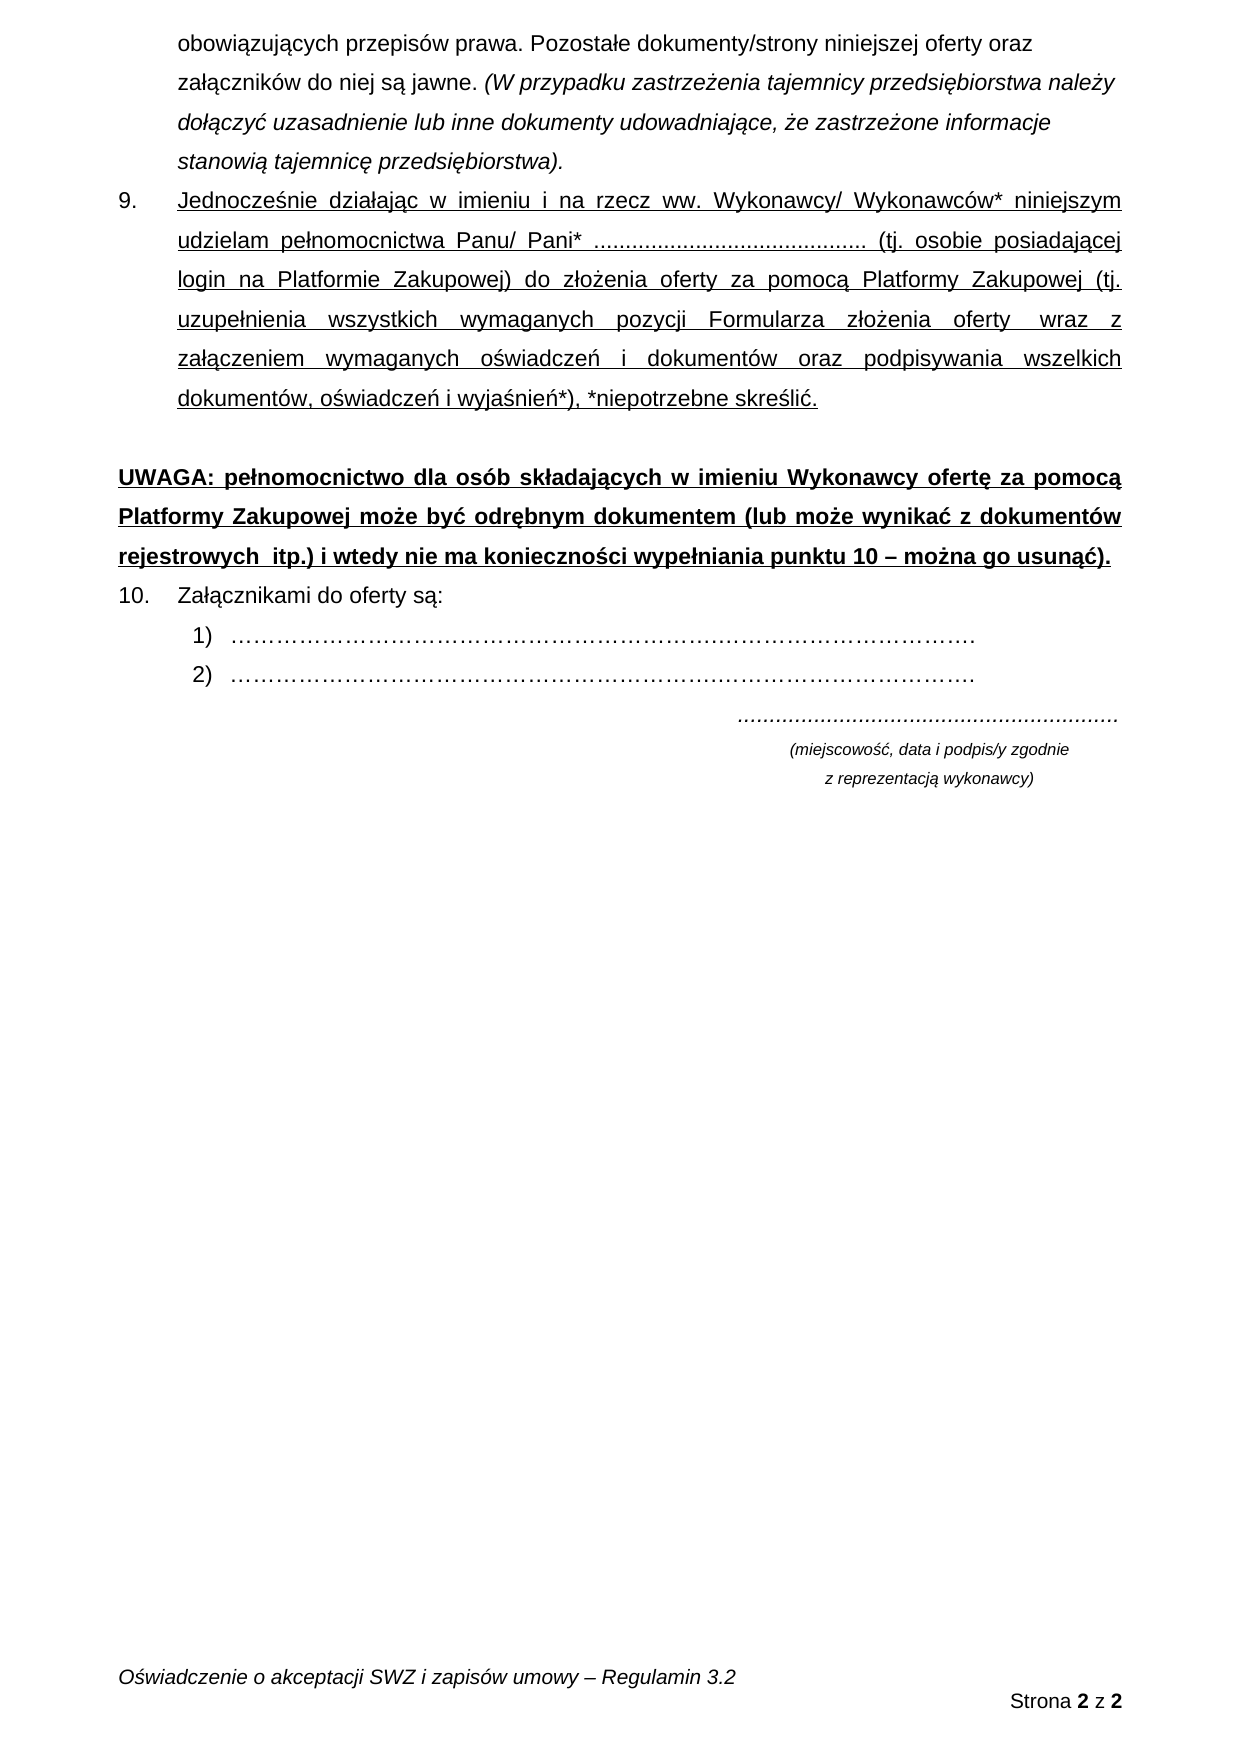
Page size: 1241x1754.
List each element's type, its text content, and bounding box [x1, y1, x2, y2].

text ............................................................ [118, 701, 1122, 727]
list Jednocześnie działając w imieniu i na rzecz ww. Wykonawcy/ Wykonawców* niniejszym udzielam pełnomocnictwa Panu/ Pani* ........................................... (tj. osobie posiadającej login na Platformie Zakupowej) do złożenia oferty za pomocą Platformy Zakupowej (tj. uzupełnienia wszystkich wymaganych pozycji Formularza złożenia oferty wraz z załączeniem wymaganych oświadczeń i dokumentów oraz podpisywania wszelkich dokumentów, oświadczeń i wyjaśnień*), *niepotrzebne skreślić. [118, 187, 1122, 411]
list Załącznikami do oferty są: [118, 582, 1122, 609]
list UWAGA: pełnomocnictwo dla osób składających w imieniu Wykonawcy ofertę za pomocą Platformy Zakupowej może być odrębnym dokumentem (lub może wynikać z dokumentów rejestrowych itp.) i wtedy nie ma konieczności wypełniania punktu 10 – można go usunąć). [118, 464, 1122, 487]
list ……………………………………………………….……………………………. [192, 661, 1122, 688]
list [118, 29, 1122, 174]
list UWAGA: pełnomocnictwo dla osób składających w imieniu Wykonawcy ofertę za pomocą Platformy Zakupowej może być odrębnym dokumentem (lub może wynikać z dokumentów rejestrowych itp.) i wtedy nie ma konieczności wypełniania punktu 10 – można go usunąć). [118, 488, 1122, 526]
list UWAGA: pełnomocnictwo dla osób składających w imieniu Wykonawcy ofertę za pomocą Platformy Zakupowej może być odrębnym dokumentem (lub może wynikać z dokumentów rejestrowych itp.) i wtedy nie ma konieczności wypełniania punktu 10 – można go usunąć). [118, 527, 1122, 569]
text z reprezentacją wykonawcy) [679, 769, 1122, 788]
list ……………………………………………………….……………………………. [192, 622, 1122, 648]
text (miejscowość, data i podpis/y zgodnie [679, 740, 1122, 759]
